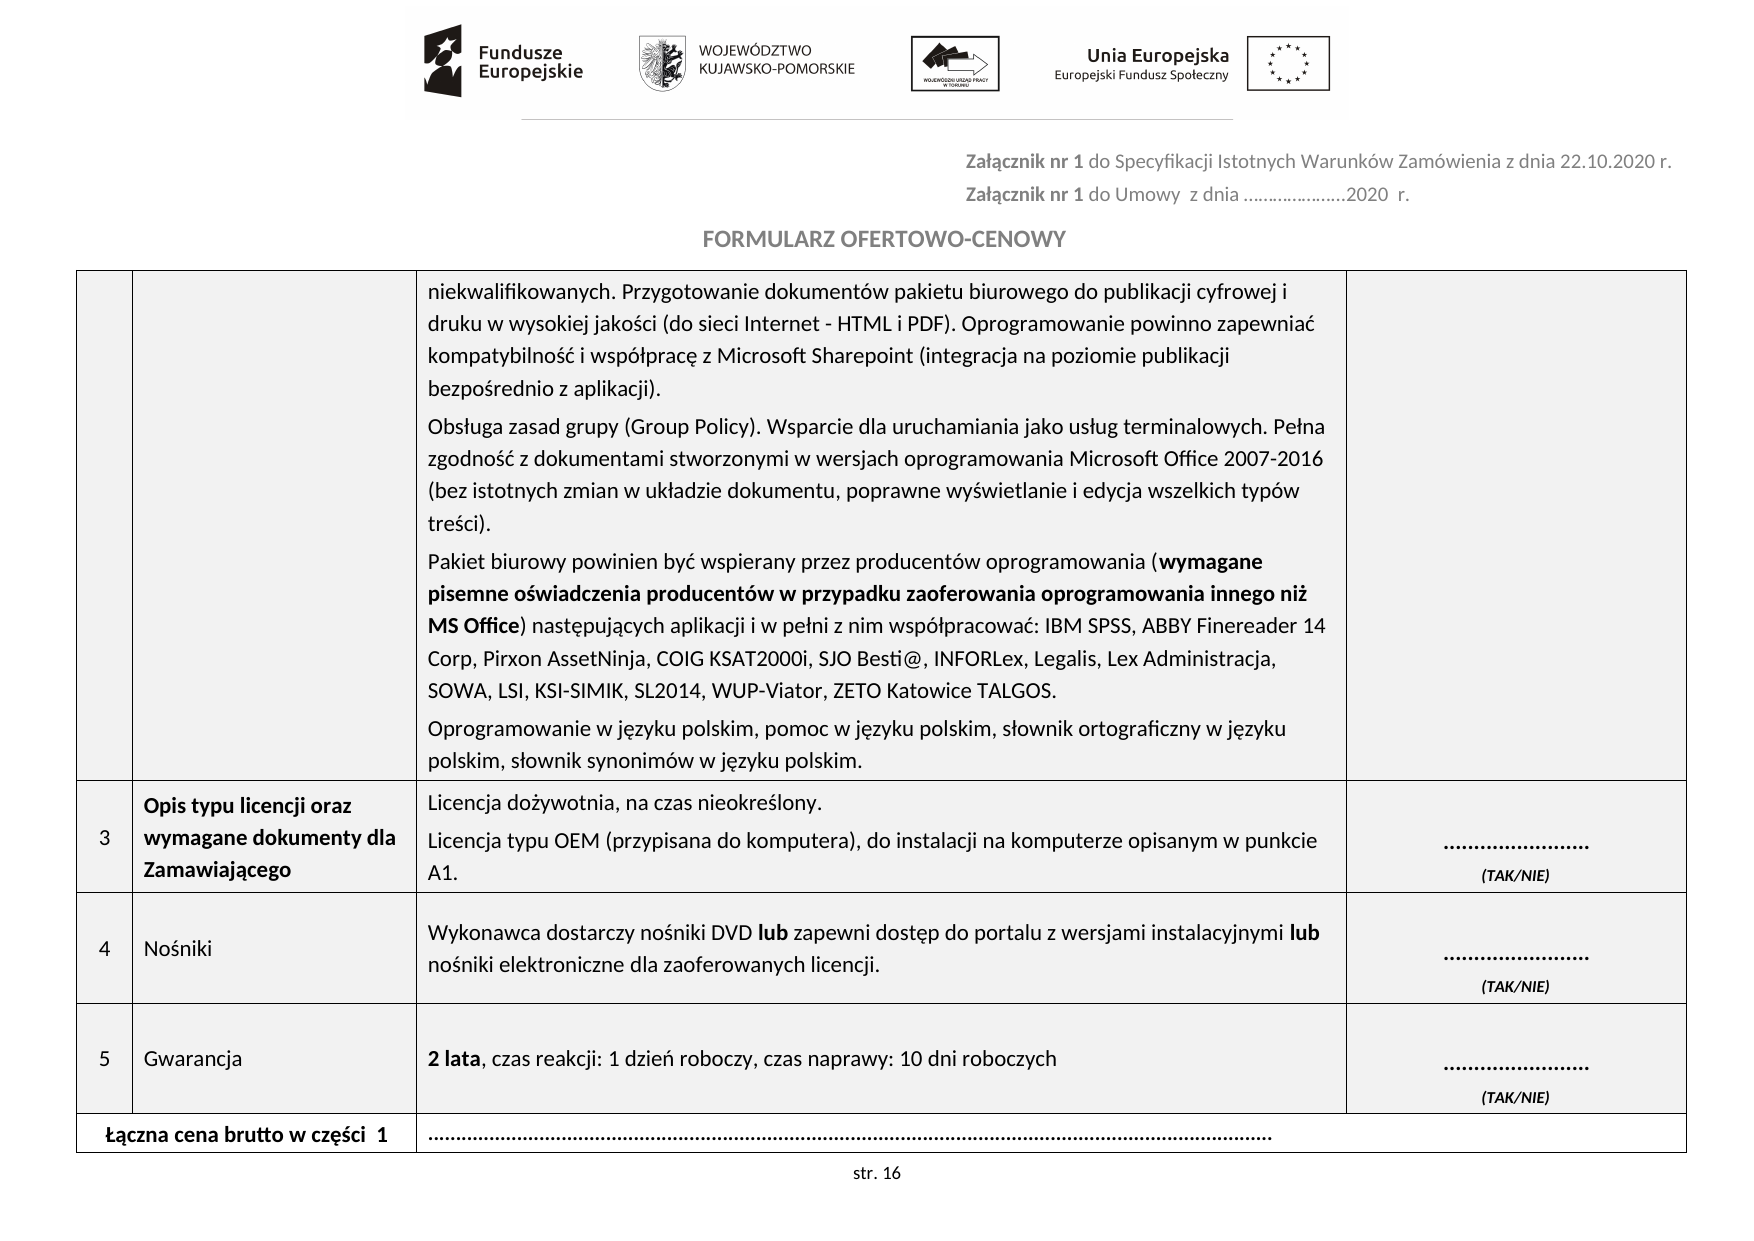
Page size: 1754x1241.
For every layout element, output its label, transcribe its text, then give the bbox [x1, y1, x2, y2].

table_cell 3 [77, 781, 132, 892]
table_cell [133, 271, 416, 780]
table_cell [77, 1114, 416, 1152]
table_cell ........................ (TAK/NIE) [1347, 1004, 1686, 1113]
table_cell Nośniki [133, 893, 416, 1003]
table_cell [417, 1114, 1686, 1152]
table_cell 2 [77, 271, 132, 780]
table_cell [1347, 271, 1686, 780]
table_cell Licencja dożywotnia, na czas nieokreślony. Licencja typu OEM (przypisana do komputera), do instalacji na komputerze opisanym w punkcie A1. [417, 781, 1346, 892]
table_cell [417, 271, 1346, 780]
table_cell Opis typu licencji oraz wymagane dokumenty dla Zamawiającego [133, 781, 416, 892]
table_cell Gwarancja [133, 1004, 416, 1113]
table_cell Wykonawca dostarczy nośniki DVD lub zapewni dostęp do portalu z wersjami instalacyjnymi lub nośniki elektroniczne dla zaoferowanych licencji. [417, 893, 1346, 1003]
table_cell 2 lata, czas reakcji: 1 dzień roboczy, czas naprawy: 10 dni roboczych [417, 1004, 1346, 1113]
table_cell 4 [77, 893, 132, 1003]
table_cell 5 [77, 1004, 132, 1113]
table_cell ........................ (TAK/NIE) [1347, 781, 1686, 892]
table_cell ........................ (TAK/NIE) [1347, 893, 1686, 1003]
